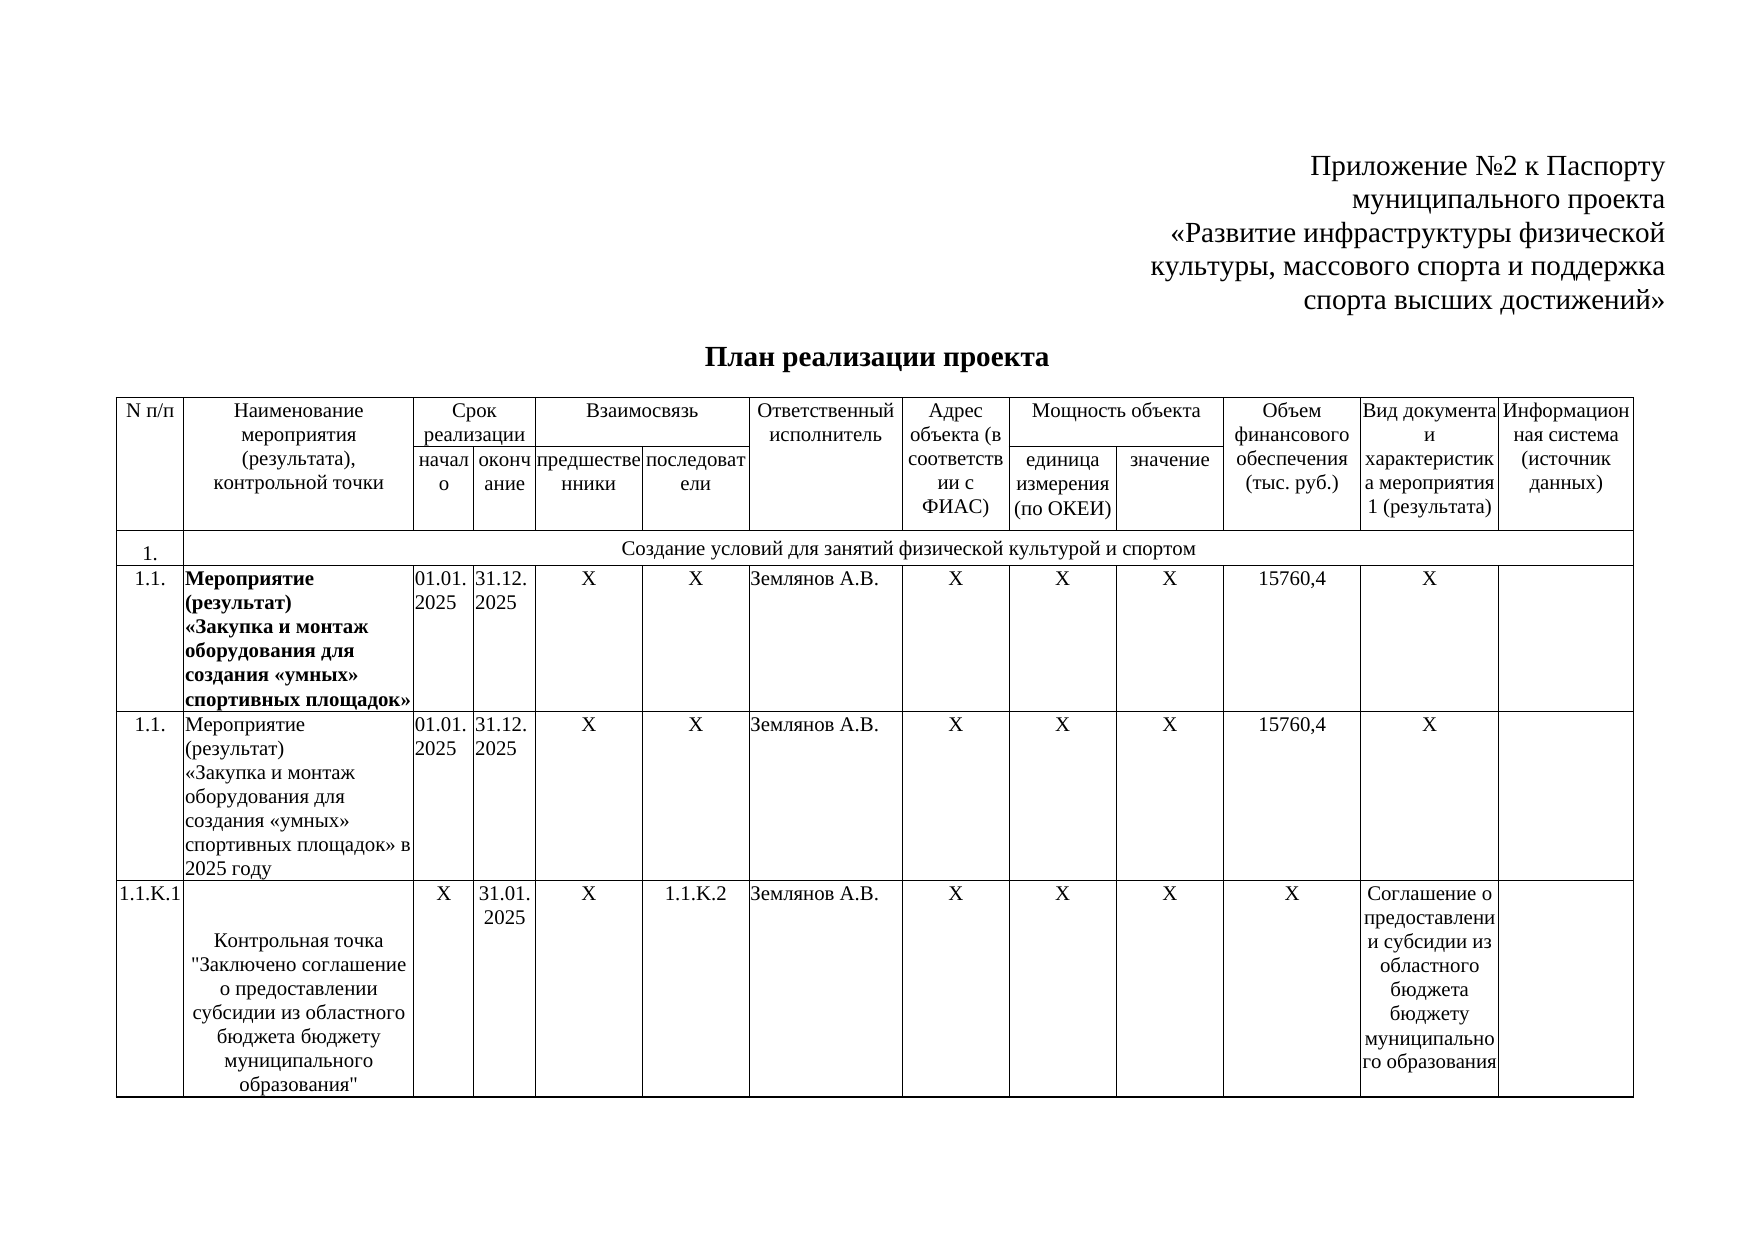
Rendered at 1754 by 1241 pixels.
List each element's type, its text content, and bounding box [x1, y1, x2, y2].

table_cell X [1010, 566, 1116, 711]
table_cell 15760,4 [1224, 566, 1360, 711]
table_header Ответственный исполнитель [750, 398, 902, 530]
table_cell 1.1. [117, 566, 183, 711]
table_cell X [1224, 881, 1360, 1096]
table_cell X [1361, 712, 1498, 880]
table_cell [1634, 446, 1638, 530]
table_header Взаимосвязь [536, 398, 749, 446]
table_cell X [1361, 566, 1498, 711]
table_cell X [1010, 881, 1116, 1096]
table_cell окончание [474, 447, 535, 530]
table_header Вид документа и характеристика мероприятия 1 (результата) [1361, 398, 1498, 530]
text Приложение №2 к Паспорту [89, 148, 1665, 181]
table_cell Х [536, 712, 642, 880]
table_cell [1634, 880, 1638, 1096]
table_cell значение [1117, 447, 1223, 530]
table_cell Землянов А.В. [750, 881, 902, 1096]
table_cell Мероприятие (результат) «Закупка и монтаж оборудования для создания «умных» спортивных площадок» [184, 566, 413, 711]
table_cell 01.01.2025 [414, 566, 473, 711]
table_cell [1499, 712, 1633, 880]
table_cell [1634, 711, 1638, 880]
table_cell X [1117, 566, 1223, 711]
table_cell 31.12.2025 [474, 566, 535, 711]
text «Развитие инфраструктуры физической [89, 215, 1665, 248]
table_header Мощность объекта [1010, 398, 1223, 446]
table_cell Соглашение о предоставлении субсидии из областного бюджета бюджету муниципального образования [1361, 881, 1498, 1096]
table_cell Мероприятие (результат) «Закупка и монтаж оборудования для создания «умных» спортивных площадок» в 2025 году [184, 712, 413, 880]
table_cell Х [536, 881, 642, 1096]
table_cell [1634, 565, 1638, 711]
table_cell X [414, 881, 473, 1096]
text План реализации проекта [89, 339, 1665, 373]
text культуры, массового спорта и поддержка [89, 248, 1665, 282]
table_cell 1.1.K.1 [117, 881, 183, 1096]
table_cell 1.1.K.2 [643, 881, 749, 1096]
table_cell Создание условий для занятий физической культурой и спортом [184, 531, 1633, 565]
table_header Адрес объекта (в соответствии с ФИАС) [903, 398, 1009, 530]
table_cell Х [536, 566, 642, 711]
table_header Объем финансового обеспечения (тыс. руб.) [1224, 398, 1360, 530]
table_cell X [1117, 881, 1223, 1096]
table_cell 31.01.2025 [474, 881, 535, 1096]
table_cell 01.01.2025 [414, 712, 473, 880]
table_cell последователи [643, 447, 749, 530]
table_cell Землянов А.В. [750, 712, 902, 880]
table_cell Х [643, 712, 749, 880]
table_cell 1.1. [117, 712, 183, 880]
text муниципального проекта [89, 181, 1665, 215]
table_cell Землянов А.В. [750, 566, 902, 711]
table_cell Контрольная точка "Заключено соглашение о предоставлении субсидии из областного бюджета бюджету муниципального образования" [184, 881, 413, 1096]
table_cell X [903, 712, 1009, 880]
table_header Наименование мероприятия (результата), контрольной точки [184, 398, 413, 530]
table_cell [1499, 881, 1633, 1096]
table_cell начало [414, 447, 473, 530]
table_cell 1. [117, 531, 183, 565]
table_cell 15760,4 [1224, 712, 1360, 880]
table_cell единица измерения (по ОКЕИ) [1010, 447, 1116, 530]
table_header N п/п [117, 398, 183, 530]
table_cell Х [643, 566, 749, 711]
table_cell X [1010, 712, 1116, 880]
table_cell предшественники [536, 447, 642, 530]
table_cell X [1117, 712, 1223, 880]
text спорта высших достижений» [89, 282, 1665, 315]
table_cell [1499, 566, 1633, 711]
table_header [1634, 397, 1638, 446]
table_header Срок реализации [414, 398, 535, 446]
table_cell 31.12.2025 [474, 712, 535, 880]
table_header Информационная система (источник данных) [1499, 398, 1633, 530]
table_cell X [903, 881, 1009, 1096]
table_cell X [903, 566, 1009, 711]
